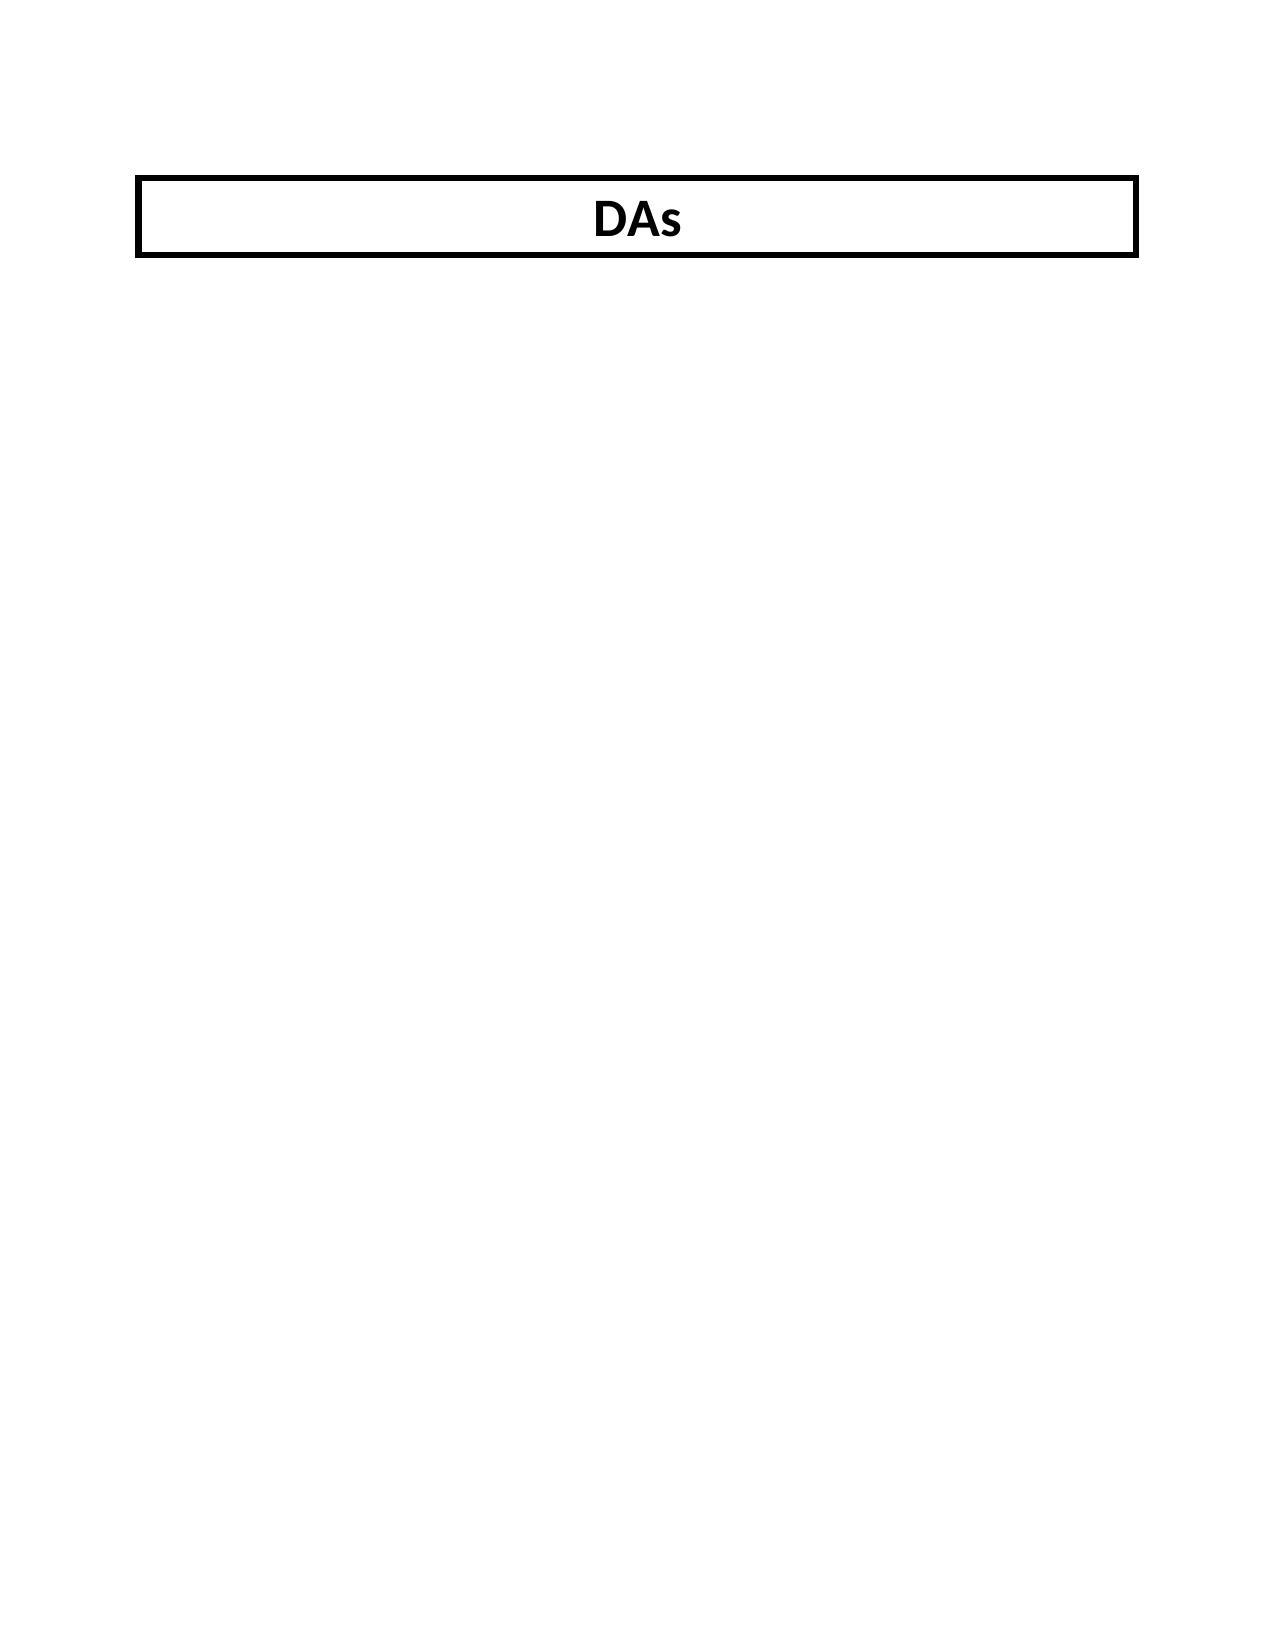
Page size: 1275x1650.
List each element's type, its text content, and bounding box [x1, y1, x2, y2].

subtitle DAs [142, 181, 1133, 252]
